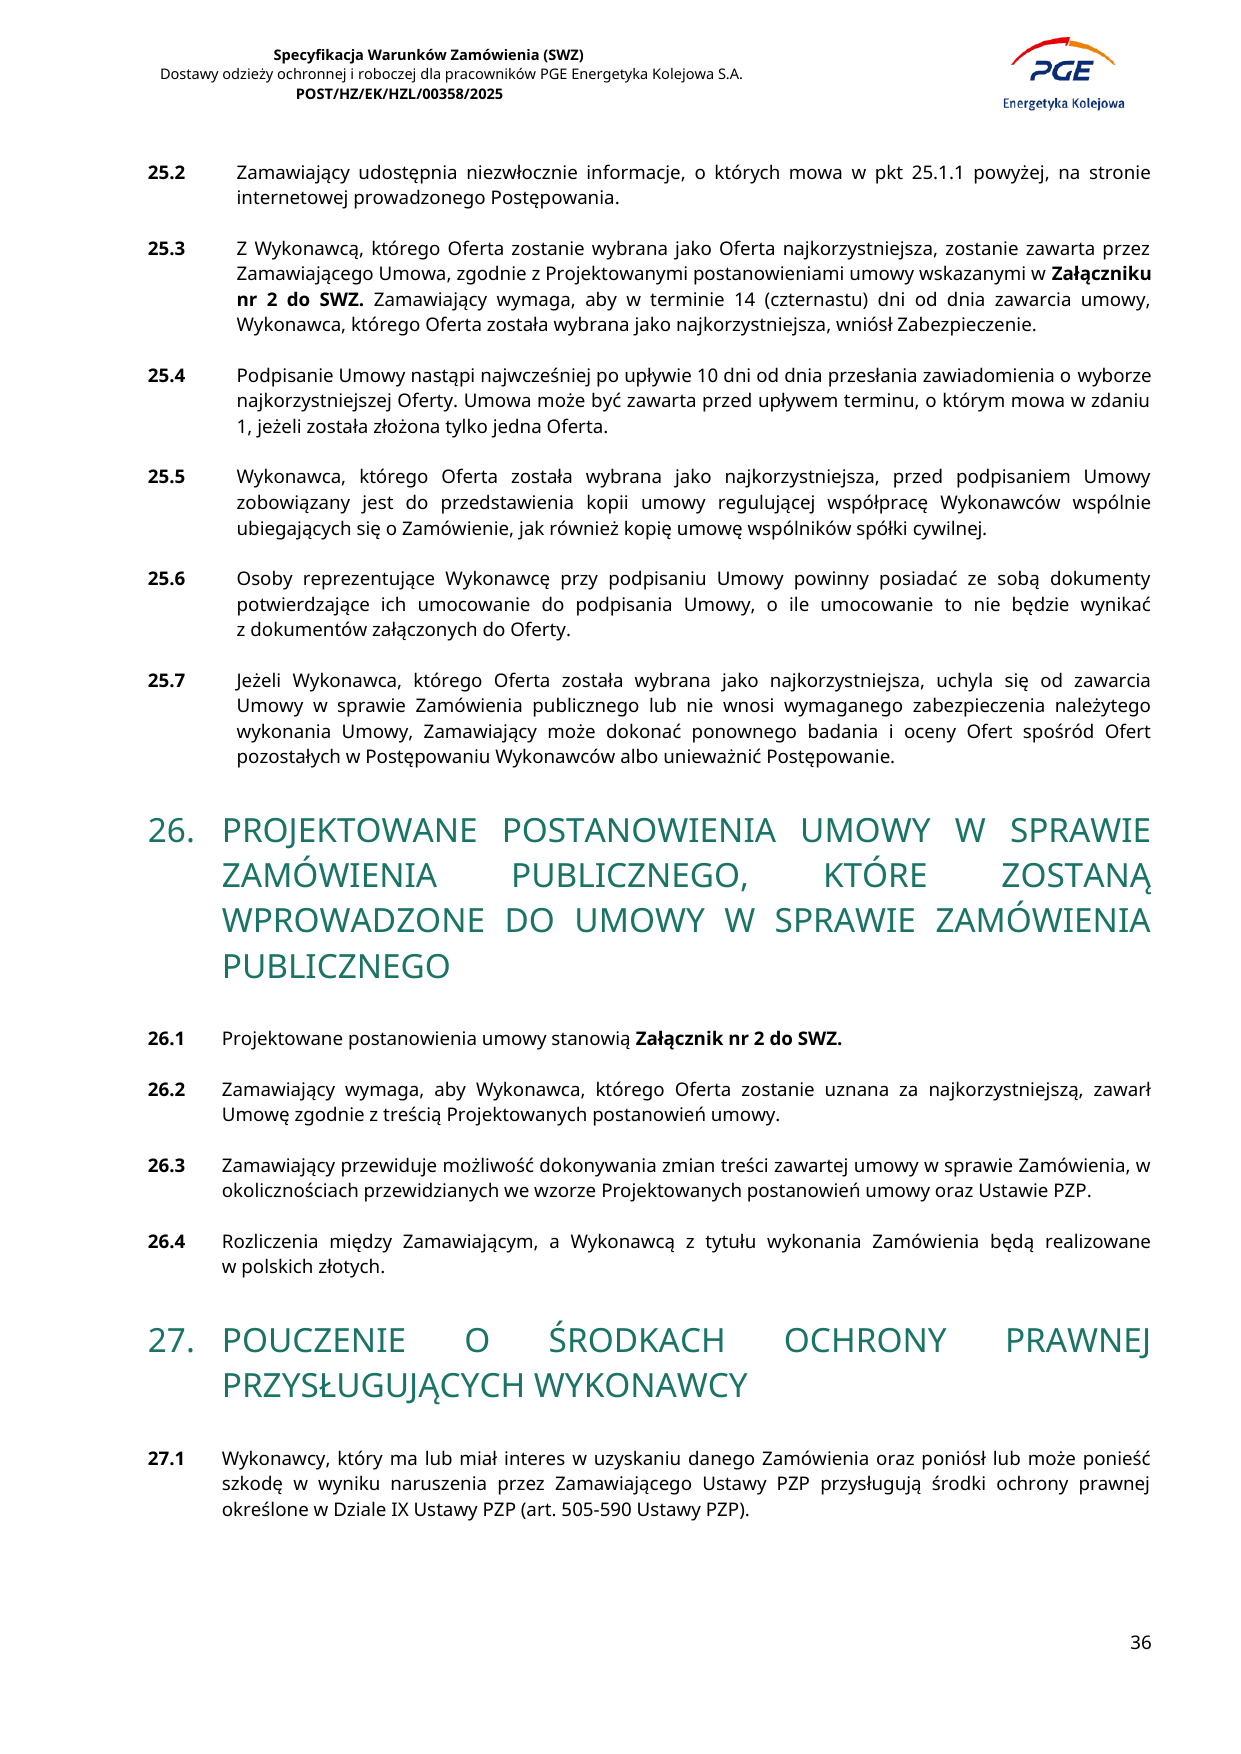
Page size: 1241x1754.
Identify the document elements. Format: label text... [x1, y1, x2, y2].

subtitle PROJEKTOWANE POSTANOWIENIA UMOWY W SPRAWIE ZAMÓWIENIA PUBLICZNEGO, KTÓRE ZOSTANĄ WPROWADZONE DO UMOWY W SPRAWIE ZAMÓWIENIA PUBLICZNEGO [148, 806, 1152, 988]
subtitle Podpisanie Umowy nastąpi najwcześniej po upływie 10 dni od dnia przesłania zawiadomienia o wyborze najkorzystniejszej Oferty. Umowa może być zawarta przed upływem terminu, o którym mowa w zdaniu 1, jeżeli została złożona tylko jedna Oferta. [148, 362, 1152, 439]
subtitle Wykonawca, którego Oferta została wybrana jako najkorzystniejsza, przed podpisaniem Umowy zobowiązany jest do przedstawienia kopii umowy regulującej współpracę Wykonawców wspólnie ubiegających się o Zamówienie, jak również kopię umowę wspólników spółki cywilnej. [148, 464, 1152, 540]
subtitle Jeżeli Wykonawca, którego Oferta została wybrana jako najkorzystniejsza, uchyla się od zawarcia Umowy w sprawie Zamówienia publicznego lub nie wnosi wymaganego zabezpieczenia należytego wykonania Umowy, Zamawiający może dokonać ponownego badania i oceny Ofert spośród Ofert pozostałych w Postępowaniu Wykonawców albo unieważnić Postępowanie. [148, 667, 1152, 769]
subtitle POUCZENIE O ŚRODKACH OCHRONY PRAWNEJ PRZYSŁUGUJĄCYCH WYKONAWCY [148, 1317, 1152, 1408]
subtitle Osoby reprezentujące Wykonawcę przy podpisaniu Umowy powinny posiadać ze sobą dokumenty potwierdzające ich umocowanie do podpisania Umowy, o ile umocowanie to nie będzie wynikać z dokumentów załączonych do Oferty. [148, 565, 1152, 642]
picture [1003, 37, 1125, 111]
subtitle Z Wykonawcą, którego Oferta zostanie wybrana jako Oferta najkorzystniejsza, zostanie zawarta przez Zamawiającego Umowa, zgodnie z Projektowanymi postanowieniami umowy wskazanymi w Załączniku nr 2 do SWZ. Zamawiający wymaga, aby w terminie 14 (czternastu) dni od dnia zawarcia umowy, Wykonawca, którego Oferta została wybrana jako najkorzystniejsza, wniósł Zabezpieczenie. [148, 235, 1152, 337]
subtitle Zamawiający udostępnia niezwłocznie informacje, o których mowa w pkt 25.1.1 powyżej, na stronie internetowej prowadzonego Postępowania. [148, 159, 1152, 210]
subtitle Zamawiający przewiduje możliwość dokonywania zmian treści zawartej umowy w sprawie Zamówienia, w okolicznościach przewidzianych we wzorze Projektowanych postanowień umowy oraz Ustawie PZP. [148, 1152, 1152, 1203]
subtitle Zamawiający wymaga, aby Wykonawca, którego Oferta zostanie uznana za najkorzystniejszą, zawarł Umowę zgodnie z treścią Projektowanych postanowień umowy. [148, 1076, 1152, 1127]
subtitle Wykonawcy, który ma lub miał interes w uzyskaniu danego Zamówienia oraz poniósł lub może ponieść szkodę w wyniku naruszenia przez Zamawiającego Ustawy PZP przysługują środki ochrony prawnej określone w Dziale IX Ustawy PZP (art. 505-590 Ustawy PZP). [148, 1445, 1152, 1522]
subtitle Rozliczenia między Zamawiającym, a Wykonawcą z tytułu wykonania Zamówienia będą realizowane w polskich złotych. [148, 1228, 1152, 1279]
subtitle Projektowane postanowienia umowy stanowią Załącznik nr 2 do SWZ. [148, 1026, 1152, 1051]
